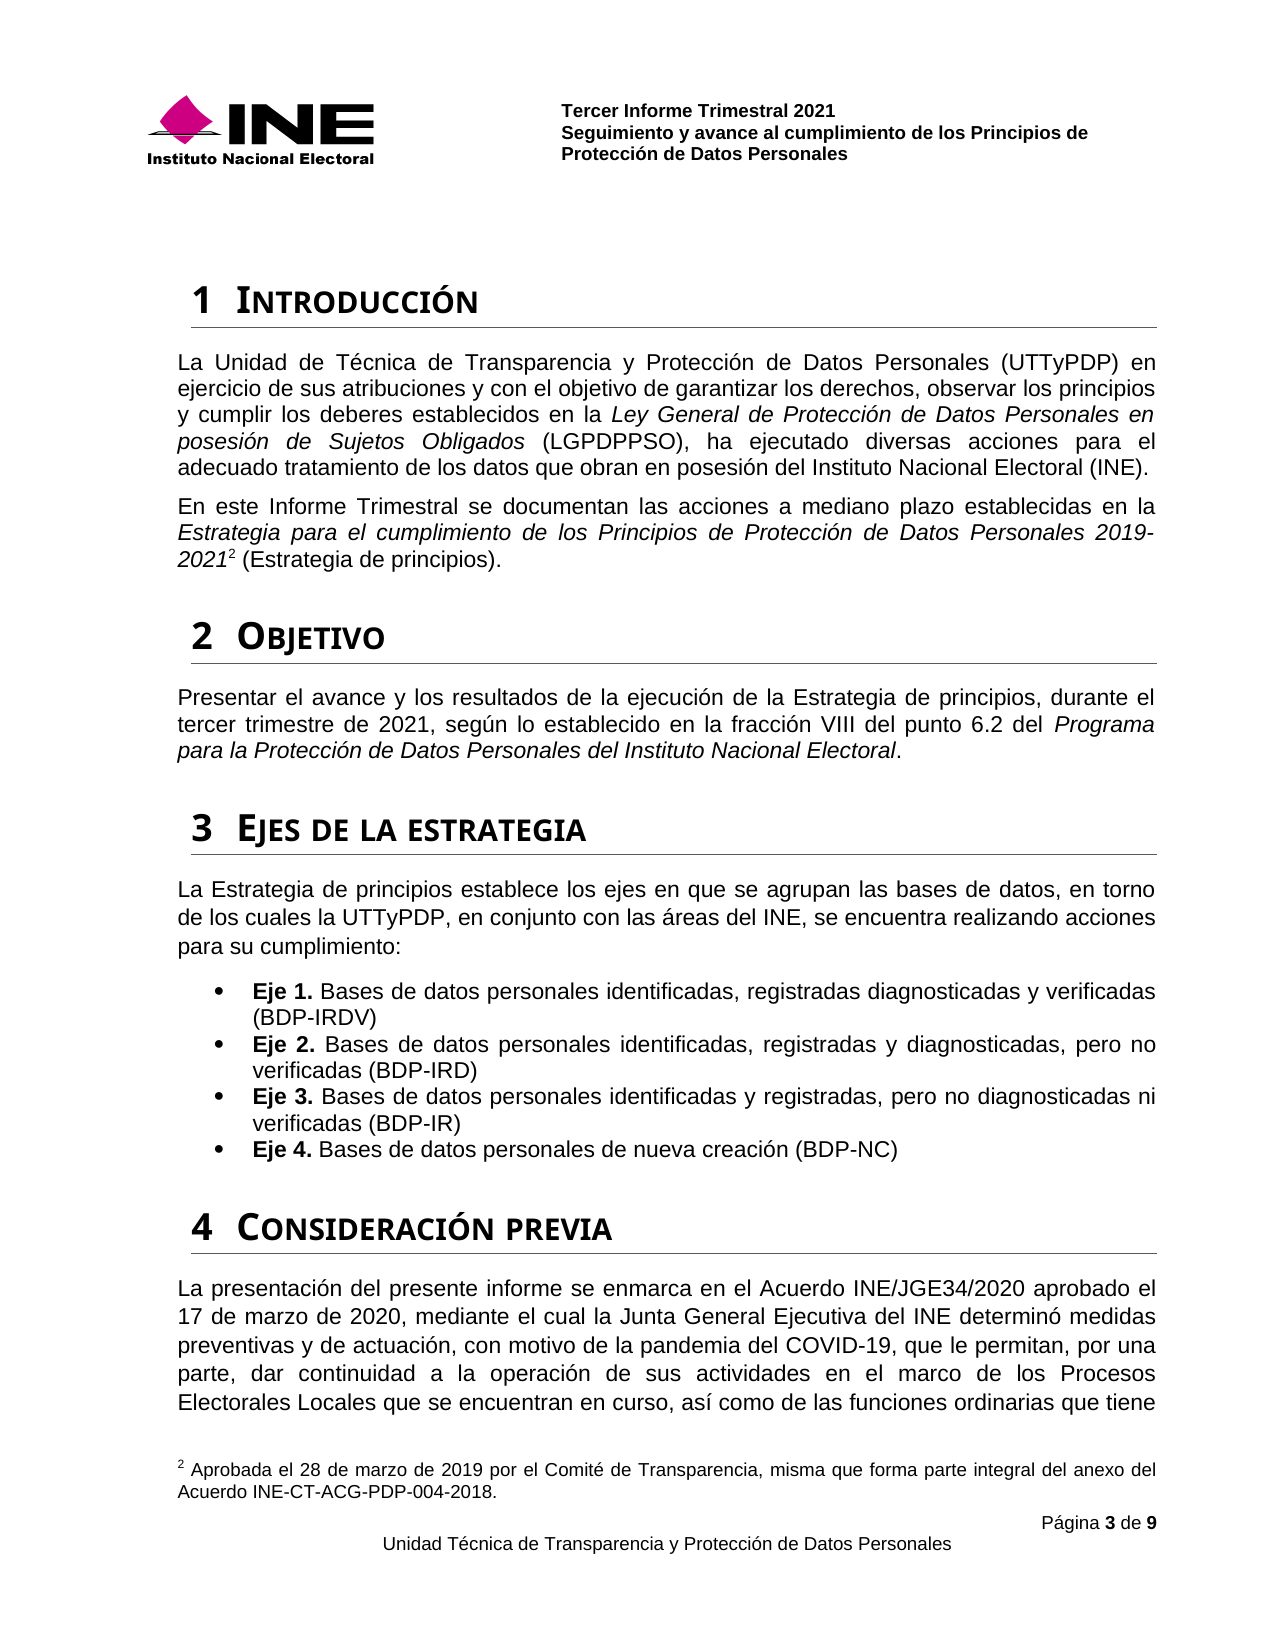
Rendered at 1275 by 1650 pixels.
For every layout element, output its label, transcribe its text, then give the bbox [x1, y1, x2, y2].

text La Unidad de Técnica de Transparencia y Protección de Datos Personales (UTTyPDP) en ejercicio de sus atribuciones y con el objetivo de garantizar los derechos, observar los principios y cumplir los deberes establecidos en la Ley General de Protección de Datos Personales en posesión de Sujetos Obligados (LGPDPPSO), ha ejecutado diversas acciones para el adecuado tratamiento de los datos que obran en posesión del Instituto Nacional Electoral (INE). [177, 349, 1157, 480]
list Eje 2. Bases de datos personales identificadas, registradas y diagnosticadas, pero no verificadas (BDP-IRD) [215, 1031, 1157, 1083]
list Eje 1. Bases de datos personales identificadas, registradas diagnosticadas y verificadas (BDP-IRDV) [215, 978, 1157, 1031]
picture [146, 75, 376, 187]
text Presentar el avance y los resultados de la ejecución de la Estrategia de principios, durante el tercer trimestre de 2021, según lo establecido en la fracción VIII del punto 6.2 del Programa para la Protección de Datos Personales del Instituto Nacional Electoral. [177, 684, 1157, 763]
list Eje 4. Bases de datos personales de nueva creación (BDP-NC) [215, 1136, 1157, 1162]
subtitle Objetivo [191, 609, 1157, 663]
subtitle Introducción [191, 274, 1157, 327]
subtitle Consideración previa [191, 1200, 1157, 1253]
subtitle Ejes de la estrategia [191, 801, 1157, 854]
text La Estrategia de principios establece los ejes en que se agrupan las bases de datos, en torno de los cuales la UTTyPDP, en conjunto con las áreas del INE, se encuentra realizando acciones para su cumplimiento: [177, 876, 1157, 959]
text En este Informe Trimestral se documentan las acciones a mediano plazo establecidas en la Estrategia para el cumplimiento de los Principios de Protección de Datos Personales 2019-2021 (Estrategia de principios). [177, 493, 1157, 572]
list Eje 3. Bases de datos personales identificadas y registradas, pero no diagnosticadas ni verificadas (BDP-IR) [215, 1083, 1157, 1136]
